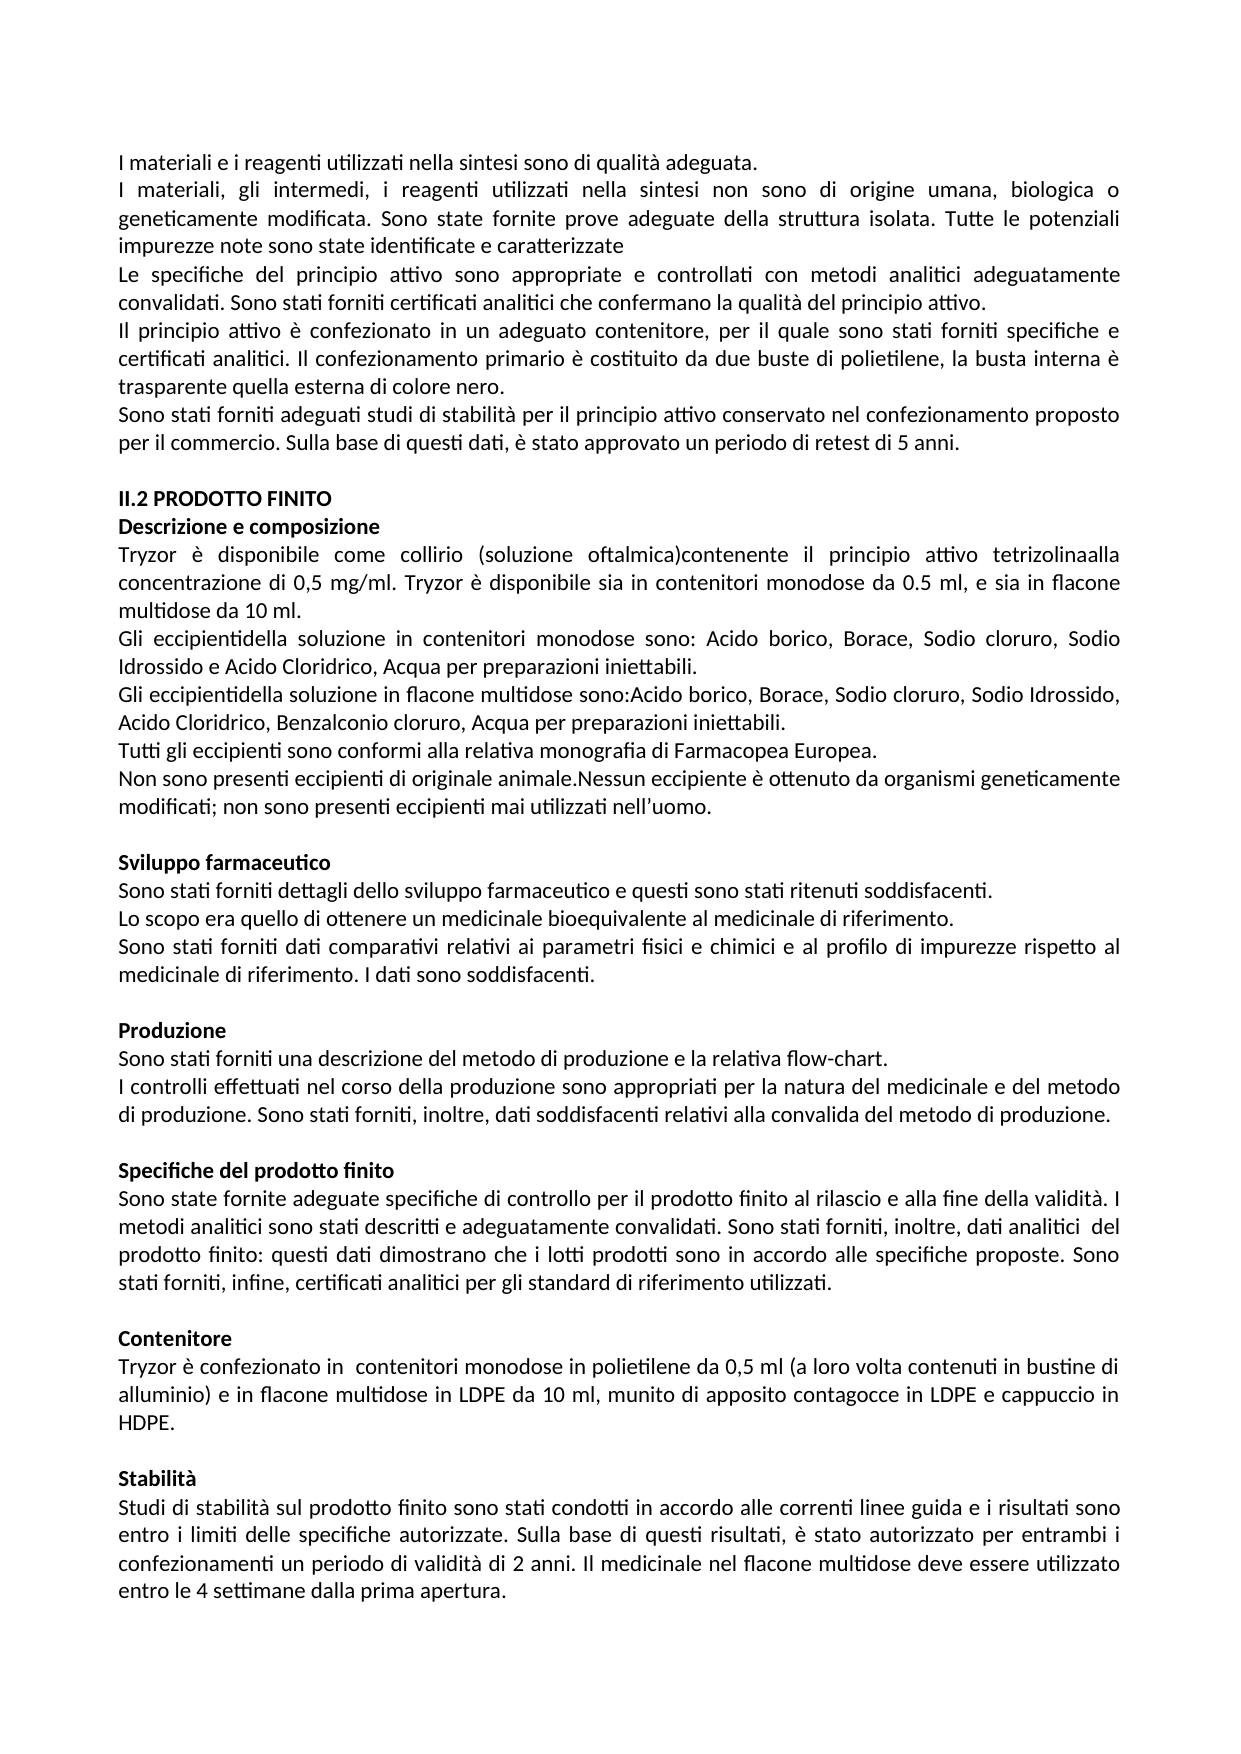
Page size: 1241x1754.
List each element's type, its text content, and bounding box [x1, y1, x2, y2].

text Studi di stabilità sul prodotto finito sono stati condotti in accordo alle correnti linee guida e i risultati sono entro i limiti delle specifiche autorizzate. Sulla base di questi risultati, è stato autorizzato per entrambi i confezionamenti un periodo di validità di 2 anni. Il medicinale nel flacone multidose deve essere utilizzato entro le 4 settimane dalla prima apertura. [118, 1493, 1122, 1605]
text I materiali, gli intermedi, i reagenti utilizzati nella sintesi non sono di origine umana, biologica o geneticamente modificata. Sono state fornite prove adeguate della struttura isolata. Tutte le potenziali impurezze note sono state identificate e caratterizzate [118, 176, 1122, 260]
text Sono state fornite adeguate specifiche di controllo per il prodotto finito al rilascio e alla fine della validità. I metodi analitici sono stati descritti e adeguatamente convalidati. Sono stati forniti, inoltre, dati analitici del prodotto finito: questi dati dimostrano che i lotti prodotti sono in accordo alle specifiche proposte. Sono stati forniti, infine, certificati analitici per gli standard di riferimento utilizzati. [118, 1184, 1122, 1296]
text Sono stati forniti una descrizione del metodo di produzione e la relativa flow-chart. [118, 1044, 1122, 1072]
text Tryzor è confezionato in contenitori monodose in polietilene da 0,5 ml (a loro volta contenuti in bustine di alluminio) e in flacone multidose in LDPE da 10 ml, munito di apposito contagocce in LDPE e cappuccio in HDPE. [118, 1352, 1122, 1437]
text Le specifiche del principio attivo sono appropriate e controllati con metodi analitici adeguatamente convalidati. Sono stati forniti certificati analitici che confermano la qualità del principio attivo. [118, 260, 1122, 316]
text Produzione [118, 1016, 1122, 1044]
text Contenitore [118, 1324, 1122, 1352]
text Sono stati forniti dati comparativi relativi ai parametri fisici e chimici e al profilo di impurezze rispetto al medicinale di riferimento. I dati sono soddisfacenti. [118, 932, 1122, 988]
text I materiali e i reagenti utilizzati nella sintesi sono di qualità adeguata. [118, 148, 1122, 176]
text Non sono presenti eccipienti di originale animale.Nessun eccipiente è ottenuto da organismi geneticamente modificati; non sono presenti eccipienti mai utilizzati nell’uomo. [118, 764, 1122, 820]
text Il principio attivo è confezionato in un adeguato contenitore, per il quale sono stati forniti specifiche e certificati analitici. Il confezionamento primario è costituito da due buste di polietilene, la busta interna è trasparente quella esterna di colore nero. [118, 316, 1122, 400]
text II.2 PRODOTTO FINITO [118, 484, 1122, 512]
text Descrizione e composizione [118, 512, 1122, 540]
text Stabilità [118, 1464, 1122, 1493]
text I controlli effettuati nel corso della produzione sono appropriati per la natura del medicinale e del metodo di produzione. Sono stati forniti, inoltre, dati soddisfacenti relativi alla convalida del metodo di produzione. [118, 1072, 1122, 1128]
text Gli eccipientidella soluzione in flacone multidose sono:Acido borico, Borace, Sodio cloruro, Sodio Idrossido, Acido Cloridrico, Benzalconio cloruro, Acqua per preparazioni iniettabili. [118, 680, 1122, 736]
text Gli eccipientidella soluzione in contenitori monodose sono: Acido borico, Borace, Sodio cloruro, Sodio Idrossido e Acido Cloridrico, Acqua per preparazioni iniettabili. [118, 624, 1122, 680]
text Sviluppo farmaceutico [118, 848, 1122, 876]
text Sono stati forniti adeguati studi di stabilità per il principio attivo conservato nel confezionamento proposto per il commercio. Sulla base di questi dati, è stato approvato un periodo di retest di 5 anni. [118, 400, 1122, 456]
text Specifiche del prodotto finito [118, 1156, 1122, 1184]
text Tutti gli eccipienti sono conformi alla relativa monografia di Farmacopea Europea. [118, 736, 1122, 764]
text Tryzor è disponibile come collirio (soluzione oftalmica)contenente il principio attivo tetrizolinaalla concentrazione di 0,5 mg/ml. Tryzor è disponibile sia in contenitori monodose da 0.5 ml, e sia in flacone multidose da 10 ml. [118, 540, 1122, 624]
text Sono stati forniti dettagli dello sviluppo farmaceutico e questi sono stati ritenuti soddisfacenti. [118, 876, 1122, 904]
text Lo scopo era quello di ottenere un medicinale bioequivalente al medicinale di riferimento. [118, 904, 1122, 932]
